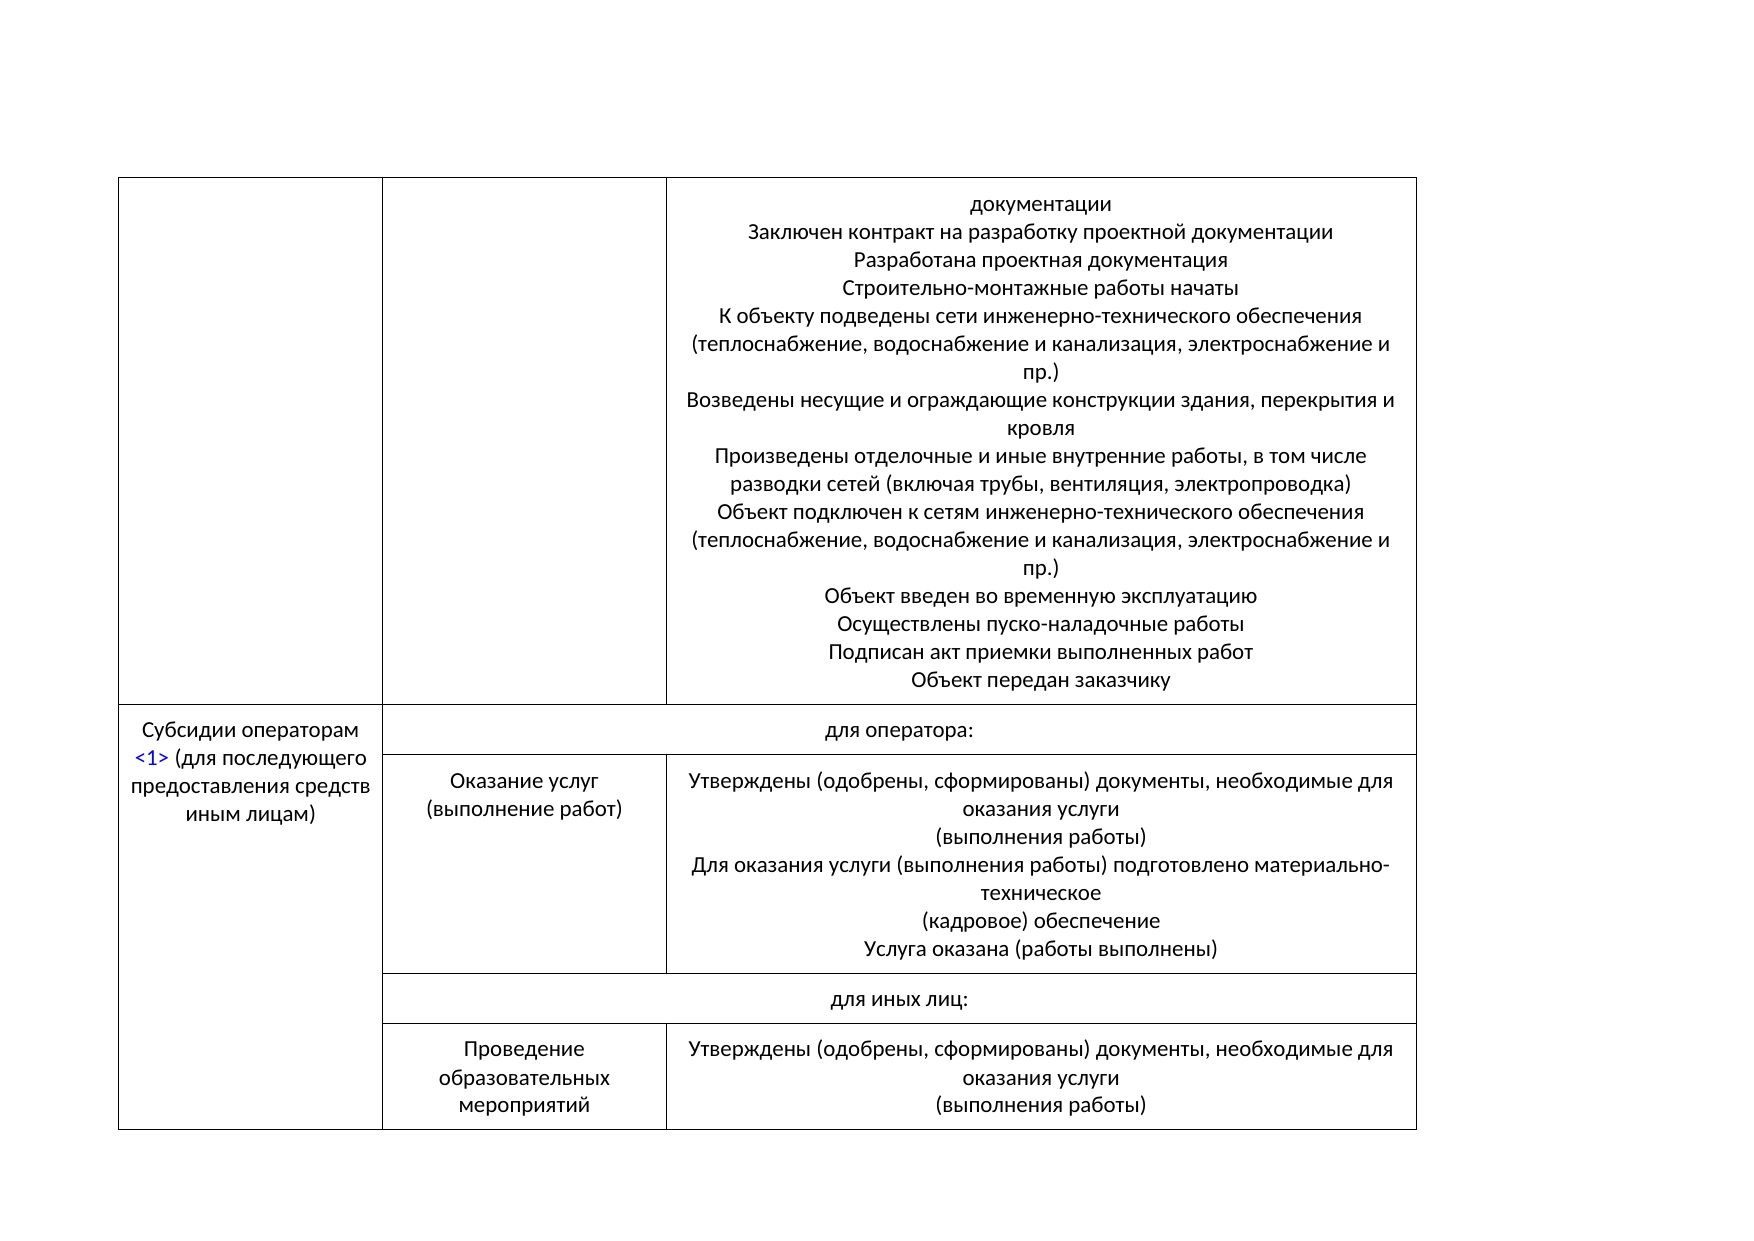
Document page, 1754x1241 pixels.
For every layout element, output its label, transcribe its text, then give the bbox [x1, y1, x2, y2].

table_cell Проведение образовательных мероприятий [383, 1024, 666, 1129]
table_cell для иных лиц: [383, 974, 1416, 1023]
table_cell для оператора: [383, 705, 1416, 754]
table_cell Оказание услуг (выполнение работ) [383, 755, 666, 973]
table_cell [667, 178, 1416, 704]
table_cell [383, 178, 666, 704]
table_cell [119, 178, 382, 704]
table_cell Субсидии операторам <1> (для последующего предоставления средств иным лицам) [119, 705, 382, 1129]
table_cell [667, 1024, 1416, 1129]
